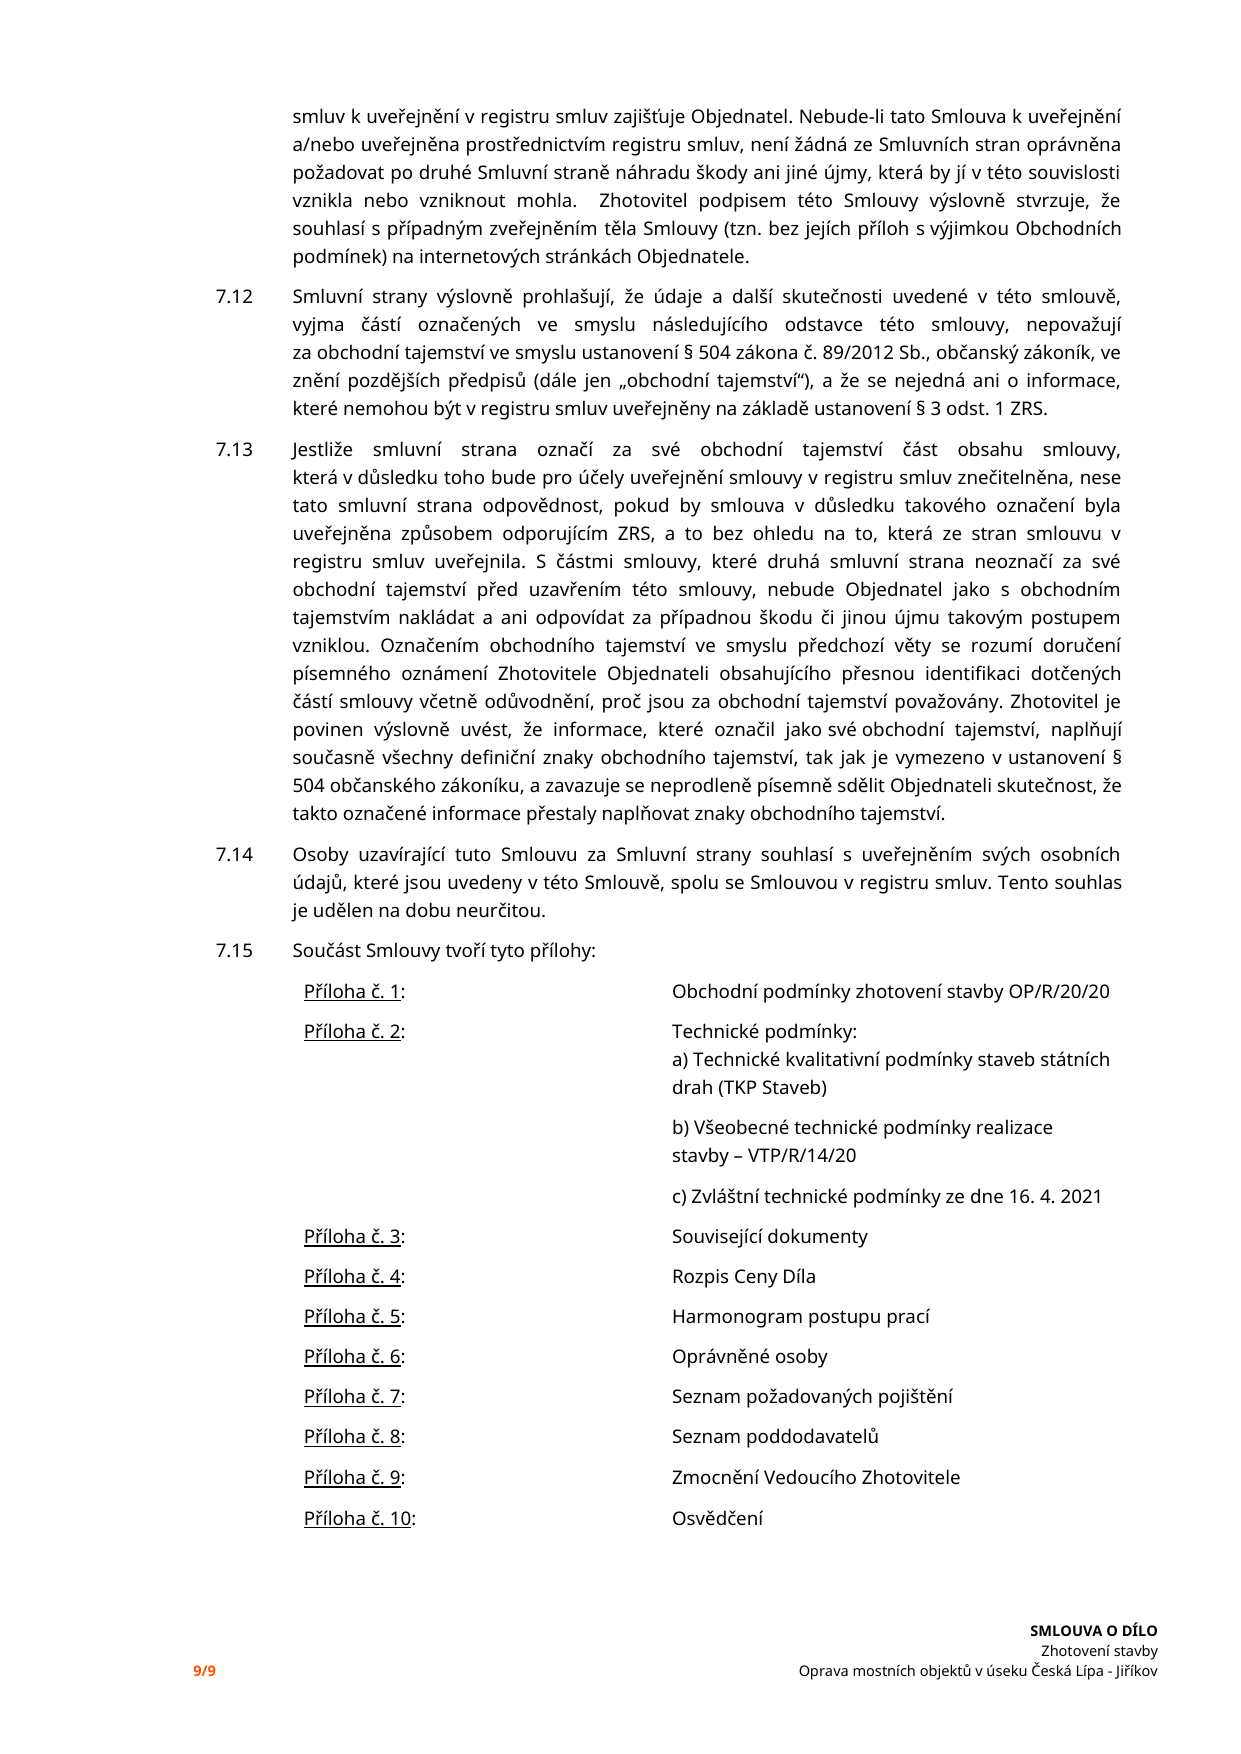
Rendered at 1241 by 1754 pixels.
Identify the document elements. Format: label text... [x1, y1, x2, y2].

table_cell Související dokumenty [584, 1223, 1122, 1263]
table_header Obchodní podmínky zhotovení stavby OP/R/20/20 [584, 978, 1122, 1018]
text Smluvní strany výslovně prohlašují, že údaje a další skutečnosti uvedené v této smlouvě, vyjma částí označených ve smyslu následujícího odstavce této smlouvy, nepovažují za obchodní tajemství ve smyslu ustanovení § 504 zákona č. 89/2012 Sb., občanský zákoník, ve znění pozdějších předpisů (dále jen „obchodní tajemství“), a že se nejedná ani o informace, které nemohou být v registru smluv uveřejněny na základě ustanovení § 3 odst. 1 ZRS. [216, 283, 1122, 421]
table_cell Příloha č. 2: [216, 1018, 584, 1223]
table_cell Technické podmínky: a) Technické kvalitativní podmínky staveb státních drah (TKP Staveb) b) Všeobecné technické podmínky realizace stavby – VTP/R/14/20 c) Zvláštní technické podmínky ze dne 16. 4. 2021 [584, 1018, 1122, 1223]
table_cell Příloha č. 6: [216, 1344, 584, 1384]
text Osoby uzavírající tuto Smlouvu za Smluvní strany souhlasí s uveřejněním svých osobních údajů, které jsou uvedeny v této Smlouvě, spolu se Smlouvou v registru smluv. Tento souhlas je udělen na dobu neurčitou. [216, 841, 1122, 922]
text Součást Smlouvy tvoří tyto přílohy: [216, 937, 1122, 963]
table_cell Příloha č. 4: [216, 1264, 584, 1303]
table_header Příloha č. 1: [216, 978, 584, 1018]
table_cell Seznam poddodavatelů Zmocnění Vedoucího Zhotovitele Osvědčení [584, 1424, 1122, 1545]
table_cell Příloha č. 7: [216, 1384, 584, 1424]
table_cell Příloha č. 3: [216, 1223, 584, 1263]
table_cell Oprávněné osoby [584, 1344, 1122, 1384]
table_cell Příloha č. 8: Příloha č. 9: Příloha č. 10: [216, 1424, 584, 1545]
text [216, 103, 1122, 268]
table_cell Seznam požadovaných pojištění [584, 1384, 1122, 1424]
table_cell Příloha č. 5: [216, 1304, 584, 1344]
table_cell Rozpis Ceny Díla [584, 1264, 1122, 1303]
text Jestliže smluvní strana označí za své obchodní tajemství část obsahu smlouvy, která v důsledku toho bude pro účely uveřejnění smlouvy v registru smluv znečitelněna, nese tato smluvní strana odpovědnost, pokud by smlouva v důsledku takového označení byla uveřejněna způsobem odporujícím ZRS, a to bez ohledu na to, která ze stran smlouvu v registru smluv uveřejnila. S částmi smlouvy, které druhá smluvní strana neoznačí za své obchodní tajemství před uzavřením této smlouvy, nebude Objednatel jako s obchodním tajemstvím nakládat a ani odpovídat za případnou škodu či jinou újmu takovým postupem vzniklou. Označením obchodního tajemství ve smyslu předchozí věty se rozumí doručení písemného oznámení Zhotovitele Objednateli obsahujícího přesnou identifikaci dotčených částí smlouvy včetně odůvodnění, proč jsou za obchodní tajemství považovány. Zhotovitel je povinen výslovně uvést, že informace, které označil jako své obchodní tajemství, naplňují současně všechny definiční znaky obchodního tajemství, tak jak je vymezeno v ustanovení § 504 občanského zákoníku, a zavazuje se neprodleně písemně sdělit Objednateli skutečnost, že takto označené informace přestaly naplňovat znaky obchodního tajemství. [216, 436, 1122, 826]
table_cell Harmonogram postupu prací [584, 1304, 1122, 1344]
